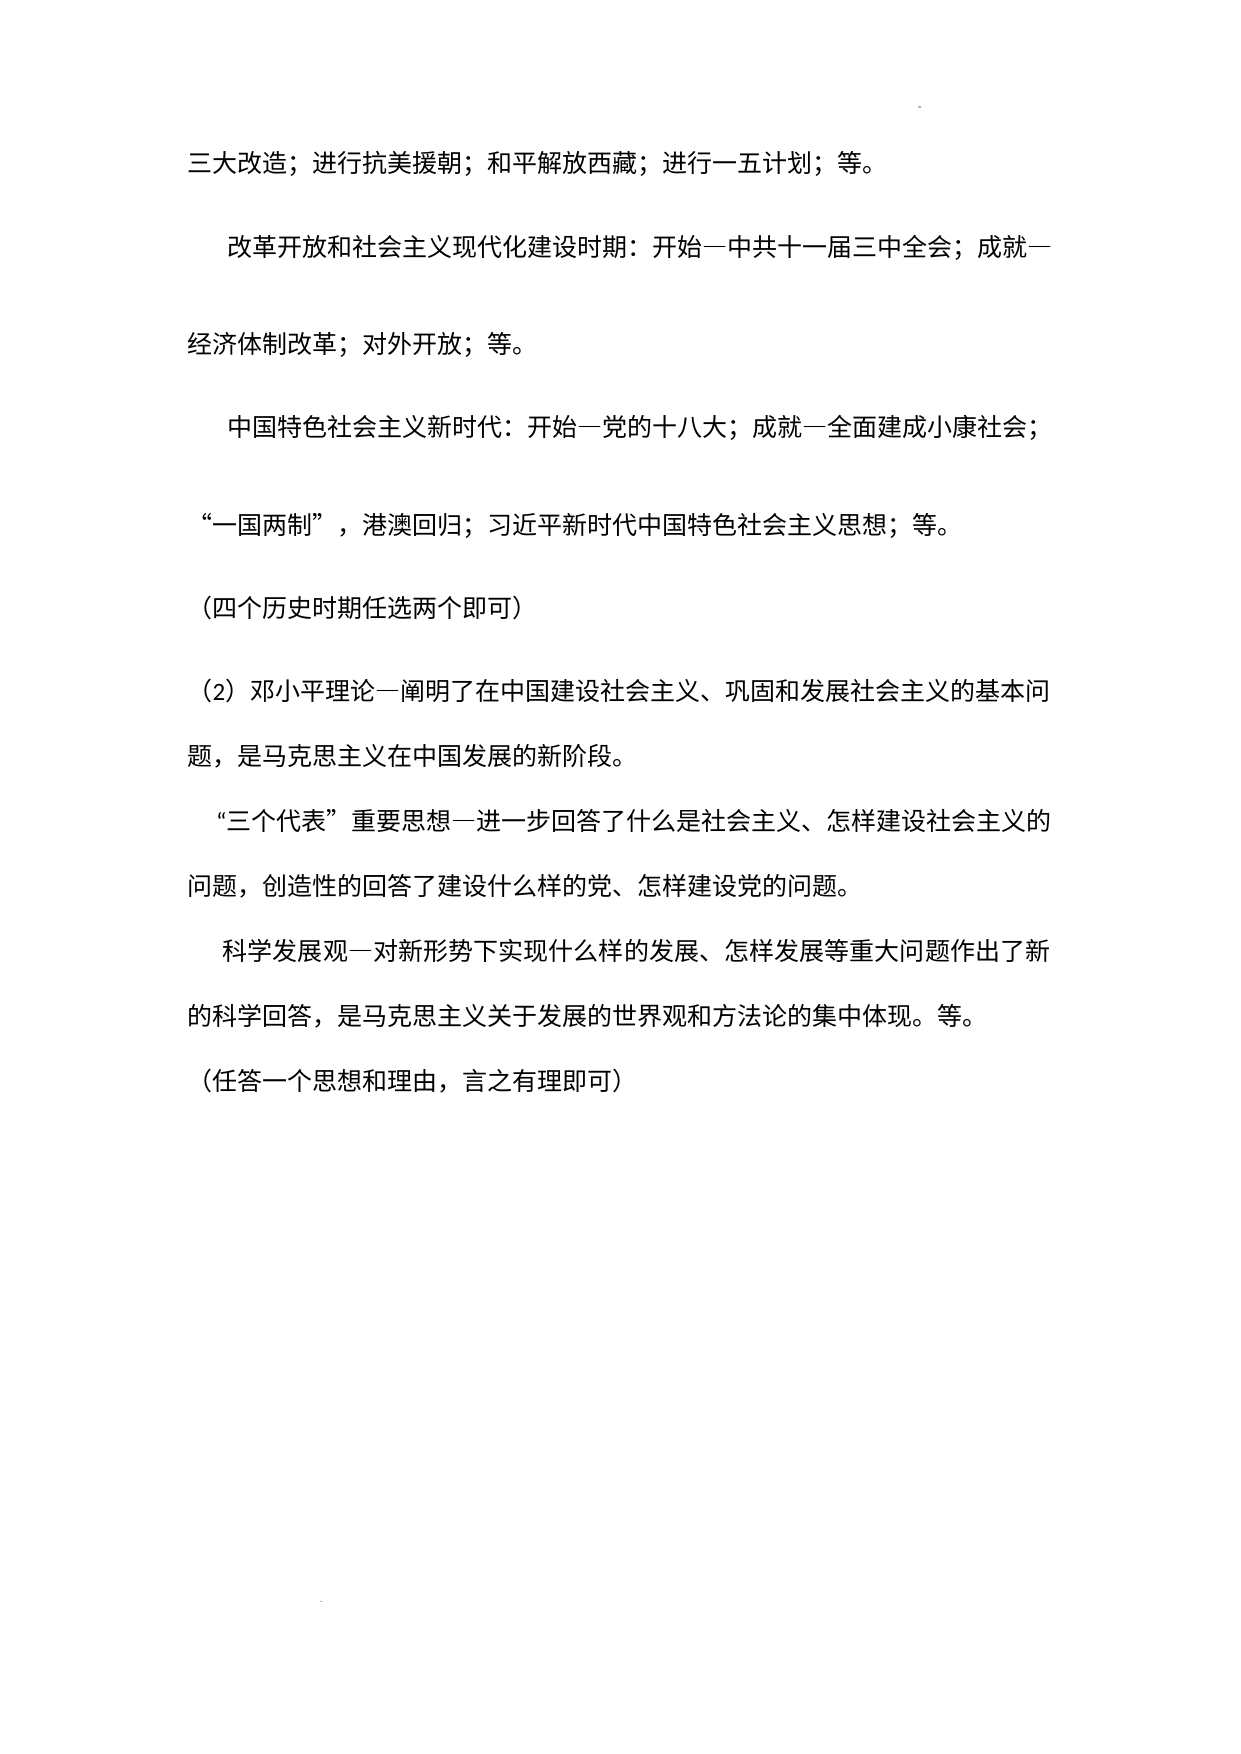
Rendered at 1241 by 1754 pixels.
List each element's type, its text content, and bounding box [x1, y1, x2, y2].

list （四个历史时期任选两个即可） [187, 574, 1053, 639]
list 邓小平理论—阐明了在中国建设社会主义、巩固和发展社会主义的基本问题，是马克思主义在中国发展的新阶段。 [187, 657, 1053, 787]
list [187, 129, 1053, 194]
list “三个代表”重要思想—进一步回答了什么是社会主义、怎样建设社会主义的问题，创造性的回答了建设什么样的党、怎样建设党的问题。 [187, 787, 1053, 917]
list 中国特色社会主义新时代：开始—党的十八大；成就—全面建成小康社会；“一国两制”，港澳回归；习近平新时代中国特色社会主义思想；等。 [187, 393, 1053, 556]
list 改革开放和社会主义现代化建设时期：开始—中共十一届三中全会；成就—经济体制改革；对外开放；等。 [187, 213, 1053, 375]
list （任答一个思想和理由，言之有理即可） [187, 1047, 1053, 1112]
list 科学发展观—对新形势下实现什么样的发展、怎样发展等重大问题作出了新的科学回答，是马克思主义关于发展的世界观和方法论的集中体现。等。 [187, 917, 1053, 1047]
